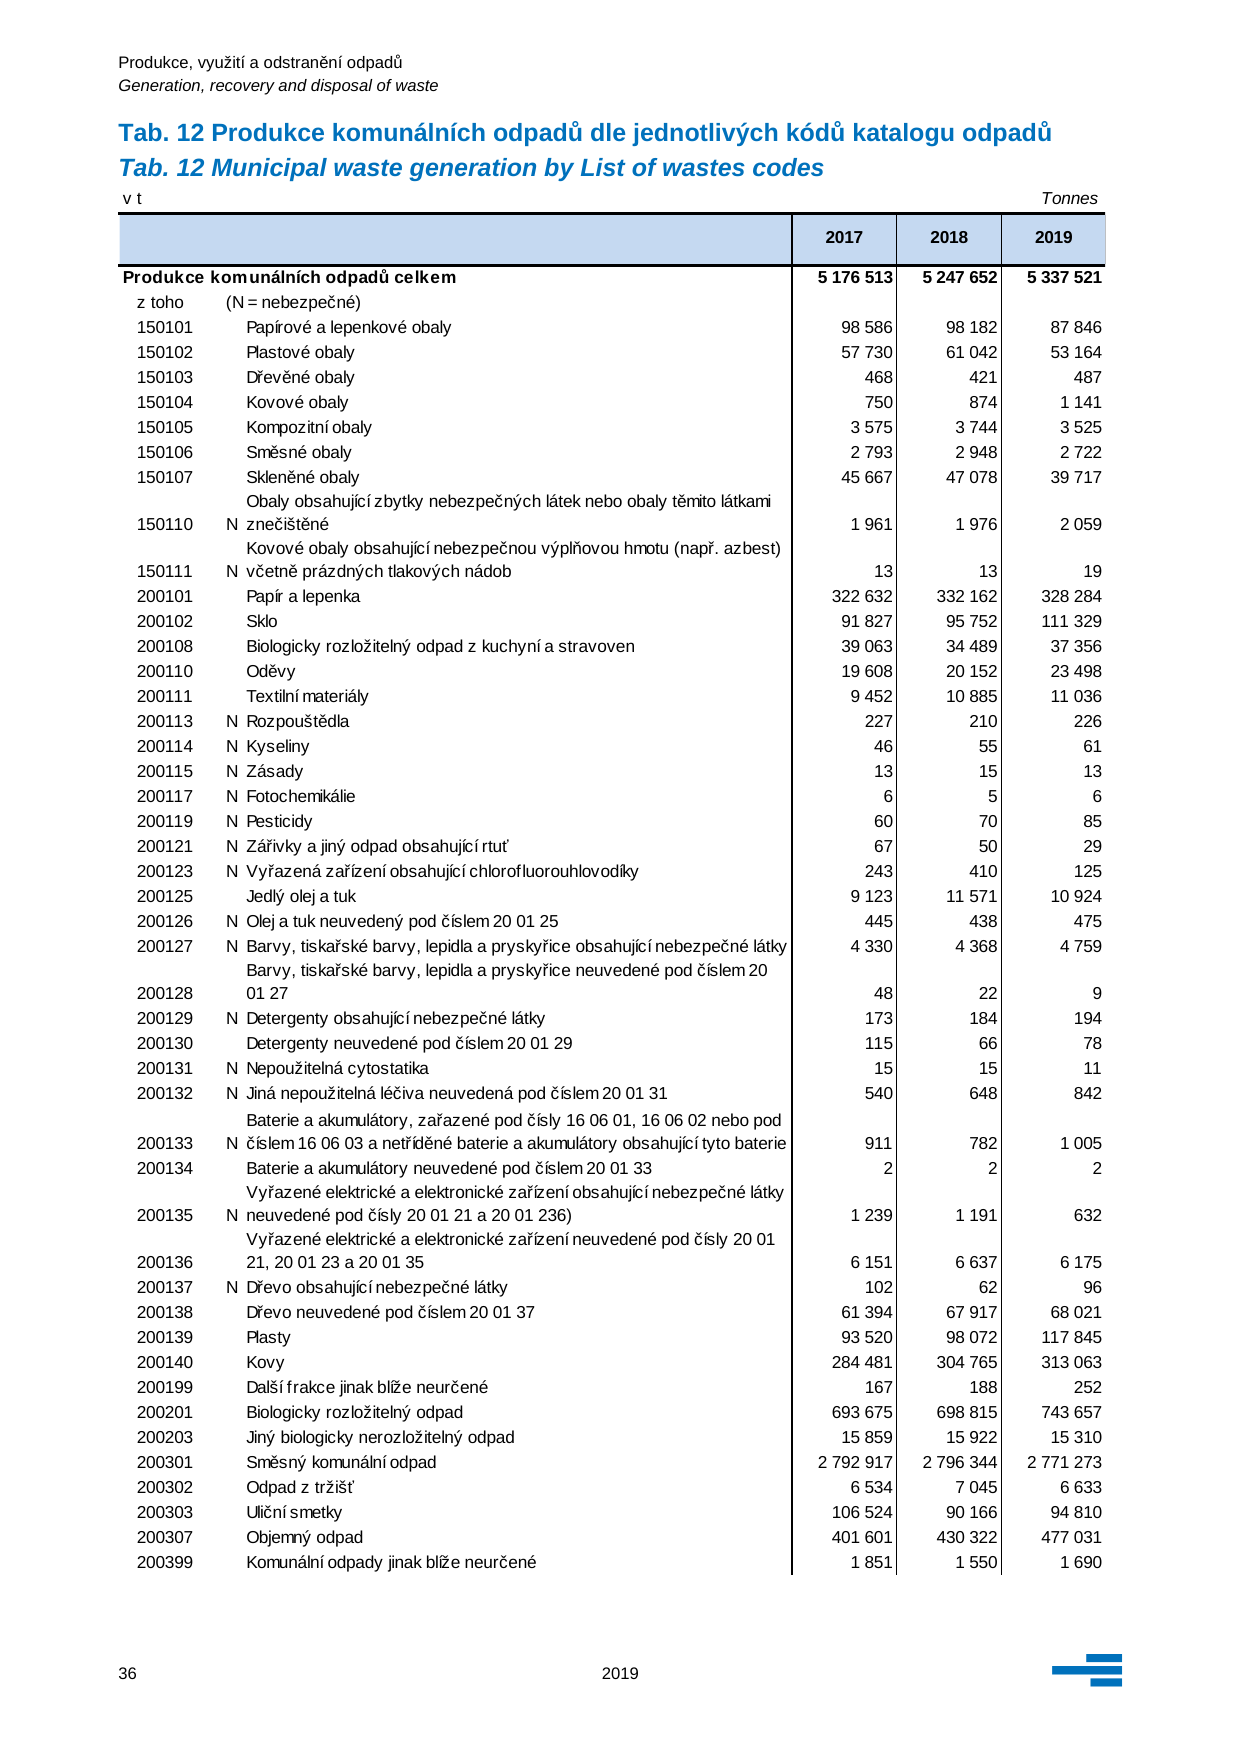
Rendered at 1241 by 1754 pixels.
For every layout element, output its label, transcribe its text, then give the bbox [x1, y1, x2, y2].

subtitle Tab. 12 Produkce komunálních odpadů dle jednotlivých kódů katalogu odpadů [118, 118, 1122, 147]
text Tab. 12 Municipal waste generation by List of wastes codes [118, 153, 1122, 181]
picture [1051, 1653, 1123, 1687]
